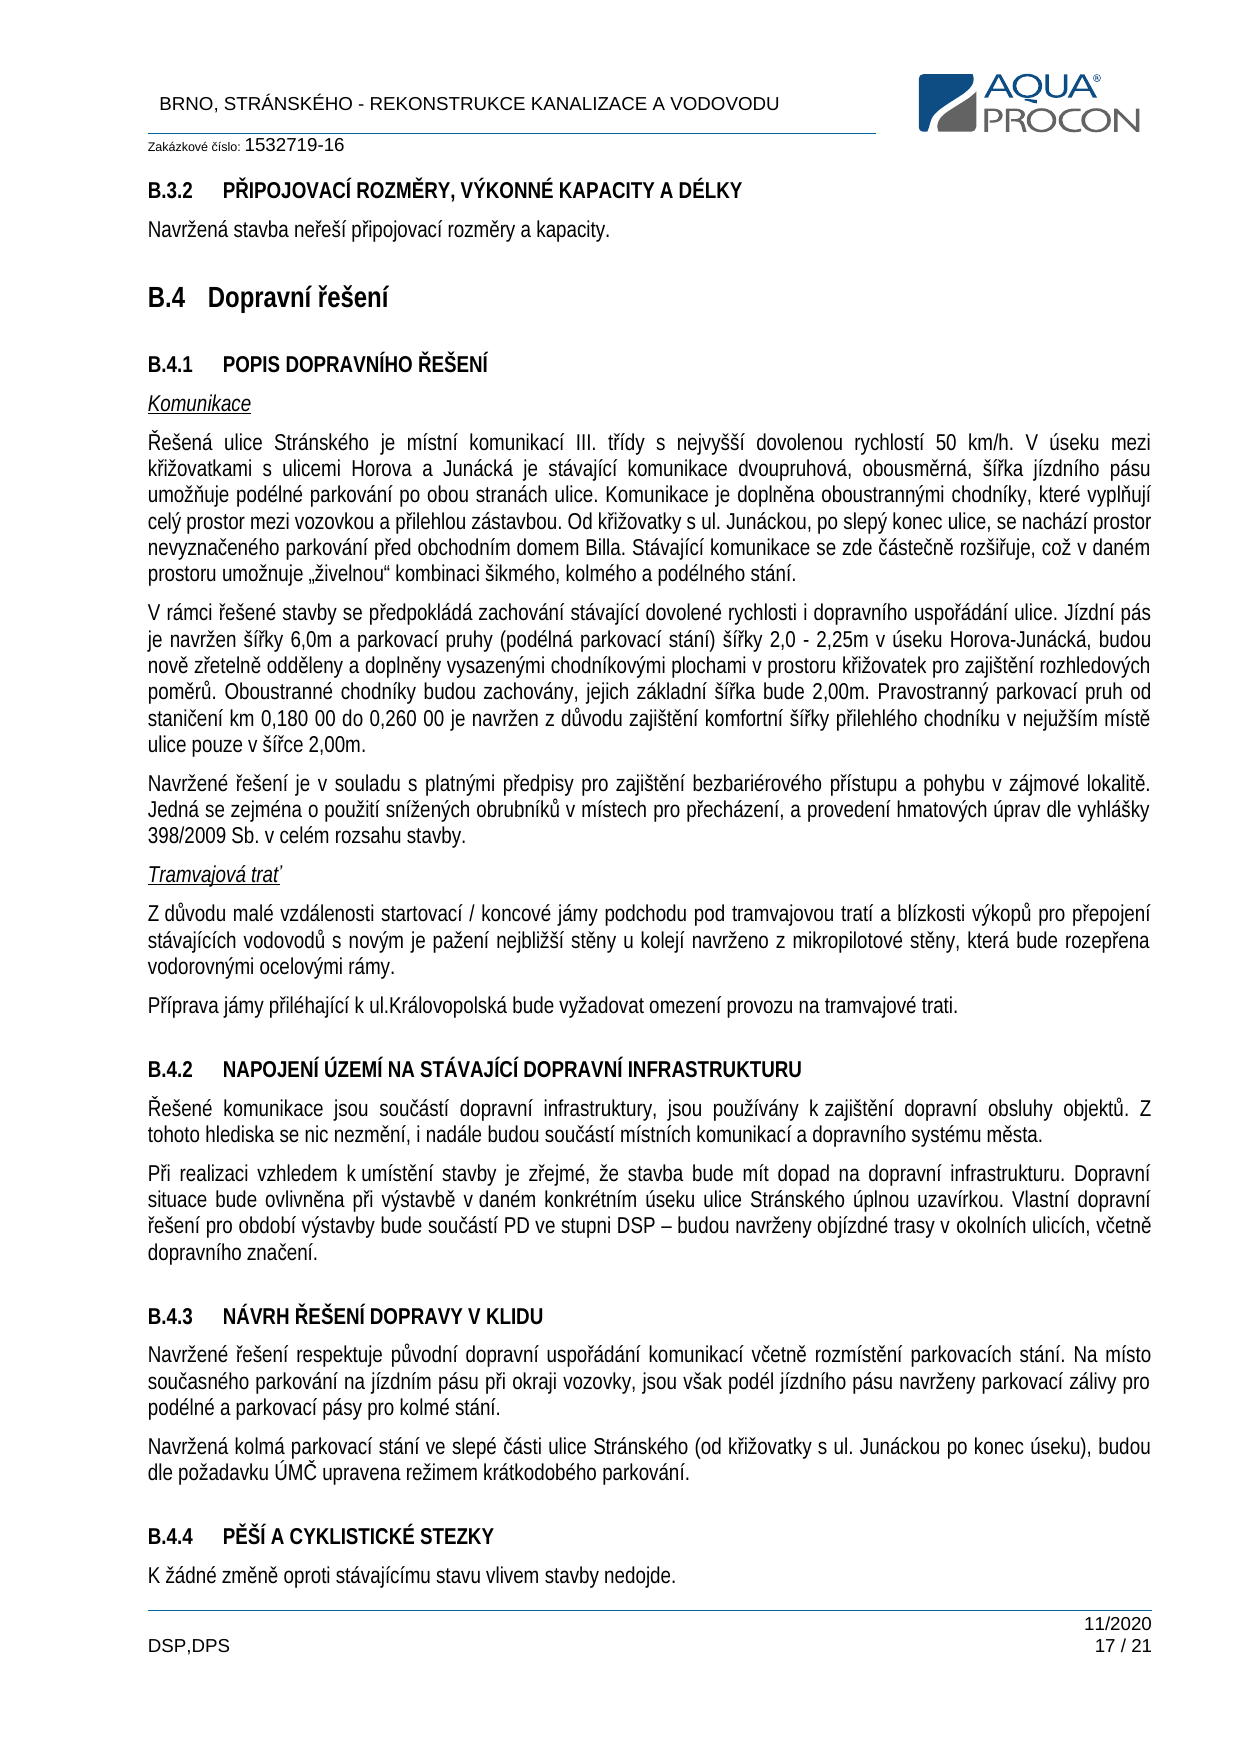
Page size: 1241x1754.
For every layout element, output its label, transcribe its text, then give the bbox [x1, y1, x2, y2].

text Řešené komunikace jsou součástí dopravní infrastruktury, jsou používány k zajištění dopravní obsluhy objektů. Z tohoto hlediska se nic nezmění, i nadále budou součástí místních komunikací a dopravního systému města. [148, 1094, 1152, 1147]
text Navržené řešení je v souladu s platnými předpisy pro zajištění bezbariérového přístupu a pohybu v zájmové lokalitě. Jedná se zejména o použití snížených obrubníků v místech pro přecházení, a provedení hmatových úprav dle vyhlášky 398/2009 Sb. v celém rozsahu stavby. [148, 770, 1152, 849]
subtitle PŘIPOJOVACÍ ROZMĚRY, VÝKONNÉ KAPACITY A DÉLKY [148, 177, 1152, 203]
text K žádné změně oproti stávajícímu stavu vlivem stavby nedojde. [148, 1562, 1152, 1588]
text V rámci řešené stavby se předpokládá zachování stávající dovolené rychlosti i dopravního uspořádání ulice. Jízdní pás je navržen šířky 6,0m a parkovací pruhy (podélná parkovací stání) šířky 2,0 - 2,25m v úseku Horova-Junácká, budou nově zřetelně odděleny a doplněny vysazenými chodníkovými plochami v prostoru křižovatek pro zajištění rozhledových poměrů. Oboustranné chodníky budou zachovány, jejich základní šířka bude 2,00m. Pravostranný parkovací pruh od staničení km 0,180 00 do 0,260 00 je navržen z důvodu zajištění komfortní šířky přilehlého chodníku v nejužším místě ulice pouze v šířce 2,00m. [148, 599, 1152, 757]
text Příprava jámy přiléhající k ul.Královopolská bude vyžadovat omezení provozu na tramvajové trati. [148, 992, 1152, 1018]
text Řešená ulice Stránského je místní komunikací III. třídy s nejvyšší dovolenou rychlostí 50 km/h. V úseku mezi křižovatkami s ulicemi Horova a Junácká je stávající komunikace dvoupruhová, obousměrná, šířka jízdního pásu umožňuje podélné parkování po obou stranách ulice. Komunikace je doplněna oboustrannými chodníky, které vyplňují celý prostor mezi vozovkou a přilehlou zástavbou. Od křižovatky s ul. Junáckou, po slepý konec ulice, se nachází prostor nevyznačeného parkování před obchodním domem Billa. Stávající komunikace se zde částečně rozšiřuje, což v daném prostoru umožnuje „živelnou“ kombinaci šikmého, kolmého a podélného stání. [148, 428, 1152, 587]
text Navržená kolmá parkovací stání ve slepé části ulice Stránského (od křižovatky s ul. Junáckou po konec úseku), budou dle požadavku ÚMČ upravena režimem krátkodobého parkování. [148, 1433, 1152, 1486]
subtitle NAPOJENÍ ÚZEMÍ NA STÁVAJÍCÍ DOPRAVNÍ INFRASTRUKTURU [148, 1056, 1152, 1082]
text Navržená stavba neřeší připojovací rozměry a kapacity. [148, 216, 1152, 242]
subtitle Dopravní řešení [148, 280, 1152, 313]
text Tramvajová trať [148, 861, 1152, 888]
subtitle POPIS DOPRAVNÍHO ŘEŠENÍ [148, 351, 1152, 377]
text Při realizaci vzhledem k umístění stavby je zřejmé, že stavba bude mít dopad na dopravní infrastrukturu. Dopravní situace bude ovlivněna při výstavbě v daném konkrétním úseku ulice Stránského úplnou uzavírkou. Vlastní dopravní řešení pro období výstavby bude součástí PD ve stupni DSP – budou navrženy objízdné trasy v okolních ulicích, včetně dopravního značení. [148, 1160, 1152, 1265]
text Z důvodu malé vzdálenosti startovací / koncové jámy podchodu pod tramvajovou tratí a blízkosti výkopů pro přepojení stávajících vodovodů s novým je pažení nejbližší stěny u kolejí navrženo z mikropilotové stěny, která bude rozepřena vodorovnými ocelovými rámy. [148, 900, 1152, 979]
subtitle NÁVRH ŘEŠENÍ DOPRAVY V KLIDU [148, 1303, 1152, 1329]
subtitle PĚŠÍ A CYKLISTICKÉ STEZKY [148, 1523, 1152, 1549]
text Komunikace [148, 390, 1152, 416]
text Navržené řešení respektuje původní dopravní uspořádání komunikací včetně rozmístění parkovacích stání. Na místo současného parkování na jízdním pásu při okraji vozovky, jsou však podél jízdního pásu navrženy parkovací zálivy pro podélné a parkovací pásy pro kolmé stání. [148, 1341, 1152, 1421]
